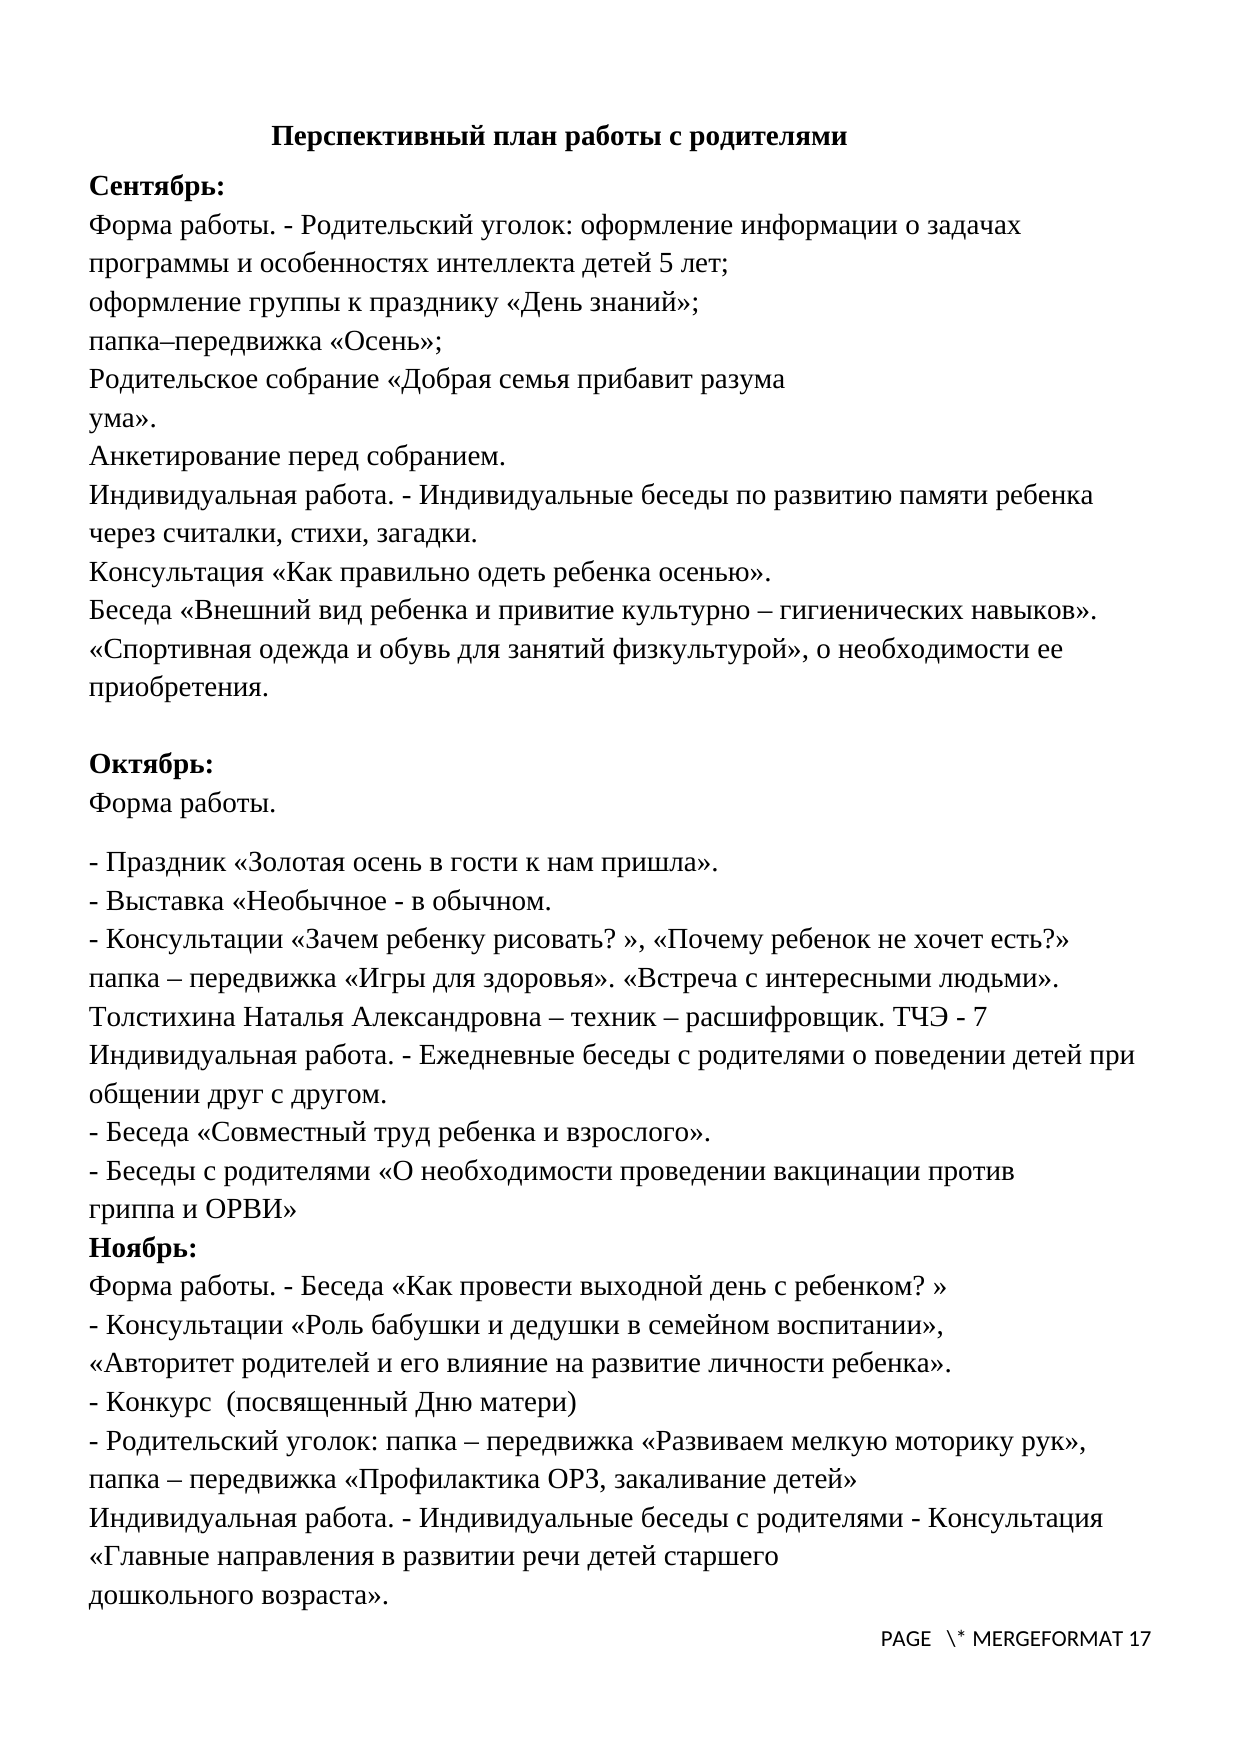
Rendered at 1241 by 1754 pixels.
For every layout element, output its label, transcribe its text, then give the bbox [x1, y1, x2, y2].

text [89, 844, 1152, 1610]
text Сентябрь: Форма работы. - Родительский уголок: оформление информации о задачах программы и особенностях интеллекта детей 5 лет; оформление группы к празднику «День знаний»; папка–передвижка «Осень»; Родительское собрание «Добрая семья прибавит разума ума». Анкетирование перед собранием. Индивидуальная работа. - Индивидуальные беседы по развитию памяти ребенка через считалки, стихи, загадки. Консультация «Как правильно одеть ребенка осенью». Беседа «Внешний вид ребенка и привитие культурно – гигиенических навыков». «Спортивная одежда и обувь для занятий физкультурой», о необходимости ее приобретения. Октябрь: Форма работы. [89, 168, 1152, 819]
text Перспективный план работы с родителями [89, 118, 1152, 152]
